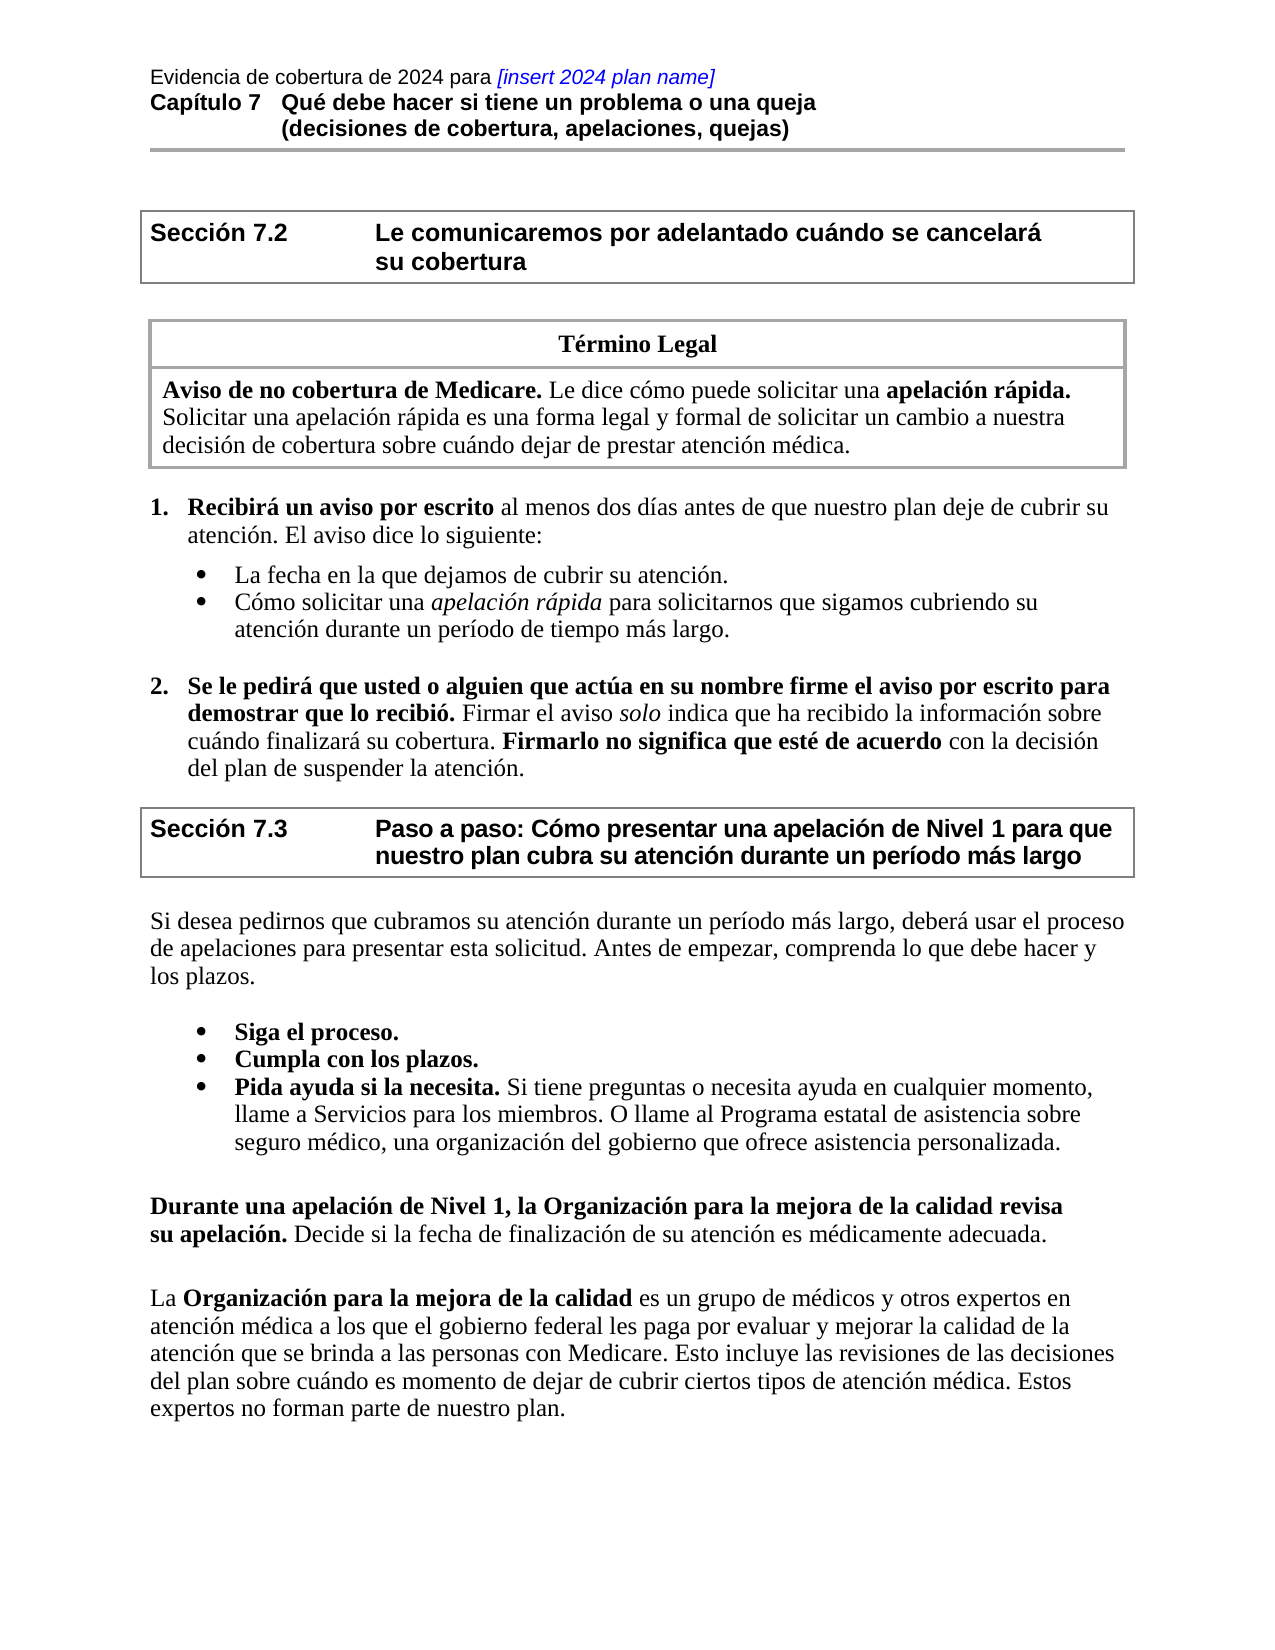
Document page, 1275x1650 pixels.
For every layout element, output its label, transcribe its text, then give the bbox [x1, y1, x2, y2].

subtitle Sección 7.3 Paso a paso: Cómo presentar una apelación de Nivel 1 para que nuestro plan cubra su atención durante un período más largo [142, 817, 1133, 884]
subtitle Sección 7.2 Le comunicaremos por adelantado cuándo se cancelará su cobertura [142, 212, 1133, 282]
text 1. Recibirá un aviso por escrito al menos dos días antes de que nuestro plan deje de cubrir su atención. El aviso dice lo siguiente: [150, 494, 1125, 549]
list Siga el proceso. [197, 1027, 1125, 1054]
text 2. Se le pedirá que usted o alguien que actúa en su nombre firme el aviso por escrito para demostrar que lo recibió. Firmar el aviso solo indica que ha recibido la información sobre cuándo finalizará su cobertura. Firmarlo no significa que esté de acuerdo con la decisión del plan de suspender la atención. [150, 681, 1125, 790]
text La Organización para la mejora de la calidad es un grupo de médicos y otros expertos en atención médica a los que el gobierno federal les paga por evaluar y mejorar la calidad de la atención que se brinda a las personas con Medicare. Esto incluye las revisiones de las decisiones del plan sobre cuándo es momento de dejar de cubrir ciertos tipos de atención médica. Estos expertos no forman parte de nuestro plan. [150, 1318, 1125, 1455]
list Pida ayuda si la necesita. Si tiene preguntas o necesita ayuda en cualquier momento, llame a Servicios para los miembros. O llame al Programa estatal de asistencia sobre seguro médico, una organización del gobierno que ofrece asistencia personalizada. [197, 1107, 1125, 1189]
text Si desea pedirnos que cubramos su atención durante un período más largo, deberá usar el proceso de apelaciones para presentar esta solicitud. Antes de empezar, comprenda lo que debe hacer y los plazos. [150, 916, 1125, 998]
list La fecha en la que dejamos de cubrir su atención. [197, 561, 1125, 588]
list Cómo solicitar una apelación rápida para solicitarnos que sigamos cubriendo su atención durante un período de tiempo más largo. [197, 601, 1125, 656]
list Cumpla con los plazos. [197, 1067, 1125, 1094]
text Durante una apelación de Nivel 1, la Organización para la mejora de la calidad revisa su apelación. Decide si la fecha de finalización de su atención es médicamente adecuada. [150, 1226, 1125, 1281]
table_header Término Legal [152, 322, 1123, 366]
table_cell Aviso de no cobertura de Medicare. Le dice cómo puede solicitar una apelación rápida. Solicitar una apelación rápida es una forma legal y formal de solicitar un cambio a nuestra decisión de cobertura sobre cuándo dejar de prestar atención médica. [152, 369, 1123, 466]
